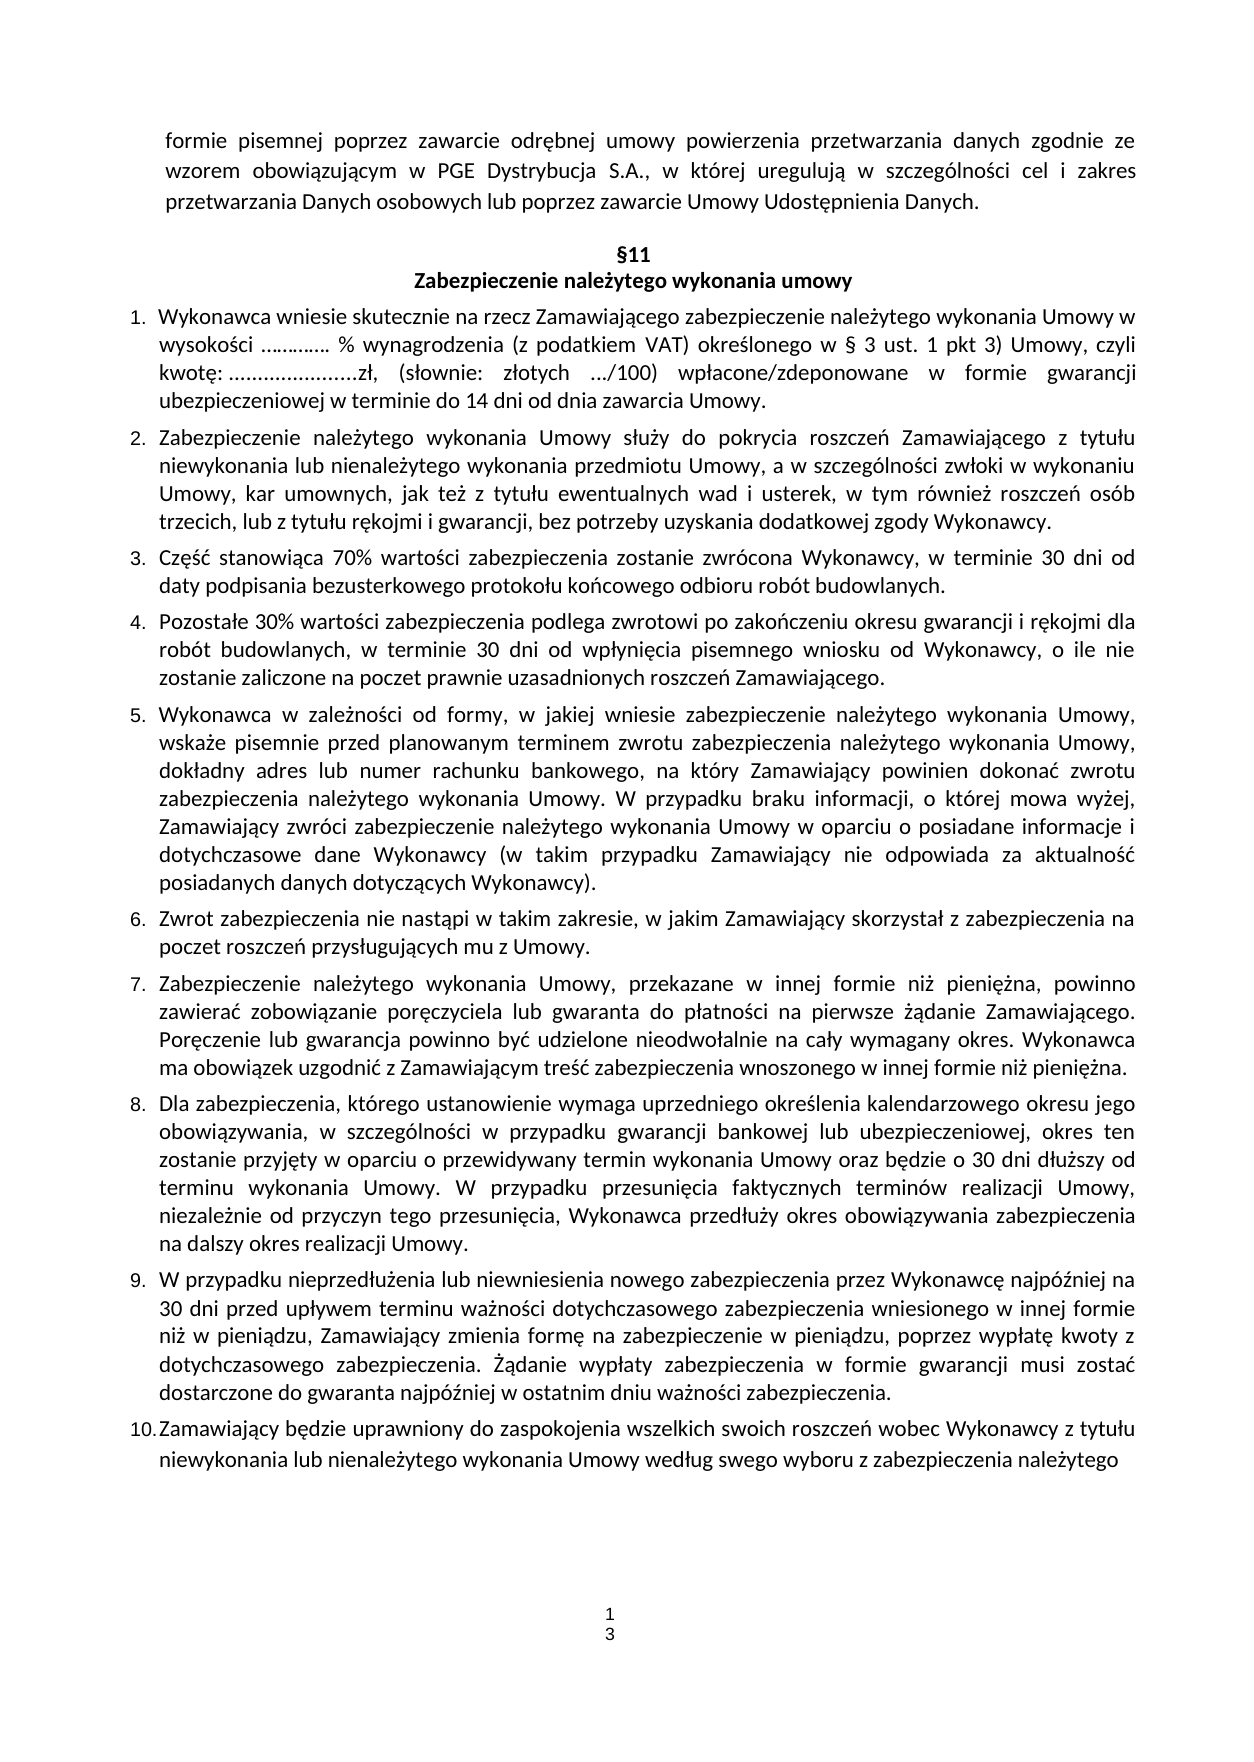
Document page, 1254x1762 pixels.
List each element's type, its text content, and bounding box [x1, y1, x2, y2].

list Zabezpieczenie należytego wykonania Umowy, przekazane w innej formie niż pieniężna, powinno zawierać zobowiązanie poręczyciela lub gwaranta do płatności na pierwsze żądanie Zamawiającego. Poręczenie lub gwarancja powinno być udzielone nieodwołalnie na cały wymagany okres. Wykonawca ma obowiązek uzgodnić z Zamawiającym treść zabezpieczenia wnoszonego w innej formie niż pieniężna. [130, 969, 1137, 1081]
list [130, 126, 1137, 215]
list Wykonawca w zależności od formy, w jakiej wniesie zabezpieczenie należytego wykonania Umowy, wskaże pisemnie przed planowanym terminem zwrotu zabezpieczenia należytego wykonania Umowy, dokładny adres lub numer rachunku bankowego, na który Zamawiający powinien dokonać zwrotu zabezpieczenia należytego wykonania Umowy. W przypadku braku informacji, o której mowa wyżej, Zamawiający zwróci zabezpieczenie należytego wykonania Umowy w oparciu o posiadane informacje i dotychczasowe dane Wykonawcy (w takim przypadku Zamawiający nie odpowiada za aktualność posiadanych danych dotyczących Wykonawcy). [130, 700, 1137, 896]
list Pozostałe 30% wartości zabezpieczenia podlega zwrotowi po zakończeniu okresu gwarancji i rękojmi dla robót budowlanych, w terminie 30 dni od wpłynięcia pisemnego wniosku od Wykonawcy, o ile nie zostanie zaliczone na poczet prawnie uzasadnionych roszczeń Zamawiającego. [130, 607, 1137, 692]
list Zabezpieczenie należytego wykonania Umowy służy do pokrycia roszczeń Zamawiającego z tytułu niewykonania lub nienależytego wykonania przedmiotu Umowy, a w szczególności zwłoki w wykonaniu Umowy, kar umownych, jak też z tytułu ewentualnych wad i usterek, w tym również roszczeń osób trzecich, lub z tytułu rękojmi i gwarancji, bez potrzeby uzyskania dodatkowej zgody Wykonawcy. [130, 423, 1137, 535]
text §11 Zabezpieczenie należytego wykonania umowy [130, 242, 1137, 294]
list Dla zabezpieczenia, którego ustanowienie wymaga uprzedniego określenia kalendarzowego okresu jego obowiązywania, w szczególności w przypadku gwarancji bankowej lub ubezpieczeniowej, okres ten zostanie przyjęty w oparciu o przewidywany termin wykonania Umowy oraz będzie o 30 dni dłuższy od terminu wykonania Umowy. W przypadku przesunięcia faktycznych terminów realizacji Umowy, niezależnie od przyczyn tego przesunięcia, Wykonawca przedłuży okres obowiązywania zabezpieczenia na dalszy okres realizacji Umowy. [130, 1089, 1137, 1257]
list Część stanowiąca 70% wartości zabezpieczenia zostanie zwrócona Wykonawcy, w terminie 30 dni od daty podpisania bezusterkowego protokołu końcowego odbioru robót budowlanych. [130, 543, 1137, 599]
list W przypadku nieprzedłużenia lub niewniesienia nowego zabezpieczenia przez Wykonawcę najpóźniej na 30 dni przed upływem terminu ważności dotychczasowego zabezpieczenia wniesionego w innej formie niż w pieniądzu, Zamawiający zmienia formę na zabezpieczenie w pieniądzu, poprzez wypłatę kwoty z dotychczasowego zabezpieczenia. Żądanie wypłaty zabezpieczenia w formie gwarancji musi zostać dostarczone do gwaranta najpóźniej w ostatnim dniu ważności zabezpieczenia. [130, 1266, 1137, 1406]
list Wykonawca wniesie skutecznie na rzecz Zamawiającego zabezpieczenie należytego wykonania Umowy w wysokości …………. % wynagrodzenia (z podatkiem VAT) określonego w § 3 ust. 1 pkt 3) Umowy, czyli kwotę: zł, (słownie: złotych .../100) wpłacone/zdeponowane w formie gwarancji ubezpieczeniowej w terminie do 14 dni od dnia zawarcia Umowy. [130, 302, 1137, 414]
list Zwrot zabezpieczenia nie nastąpi w takim zakresie, w jakim Zamawiający skorzystał z zabezpieczenia na poczet roszczeń przysługujących mu z Umowy. [130, 904, 1137, 960]
list Zamawiający będzie uprawniony do zaspokojenia wszelkich swoich roszczeń wobec Wykonawcy z tytułu niewykonania lub nienależytego wykonania Umowy według swego wyboru z zabezpieczenia należytego [130, 1414, 1137, 1473]
